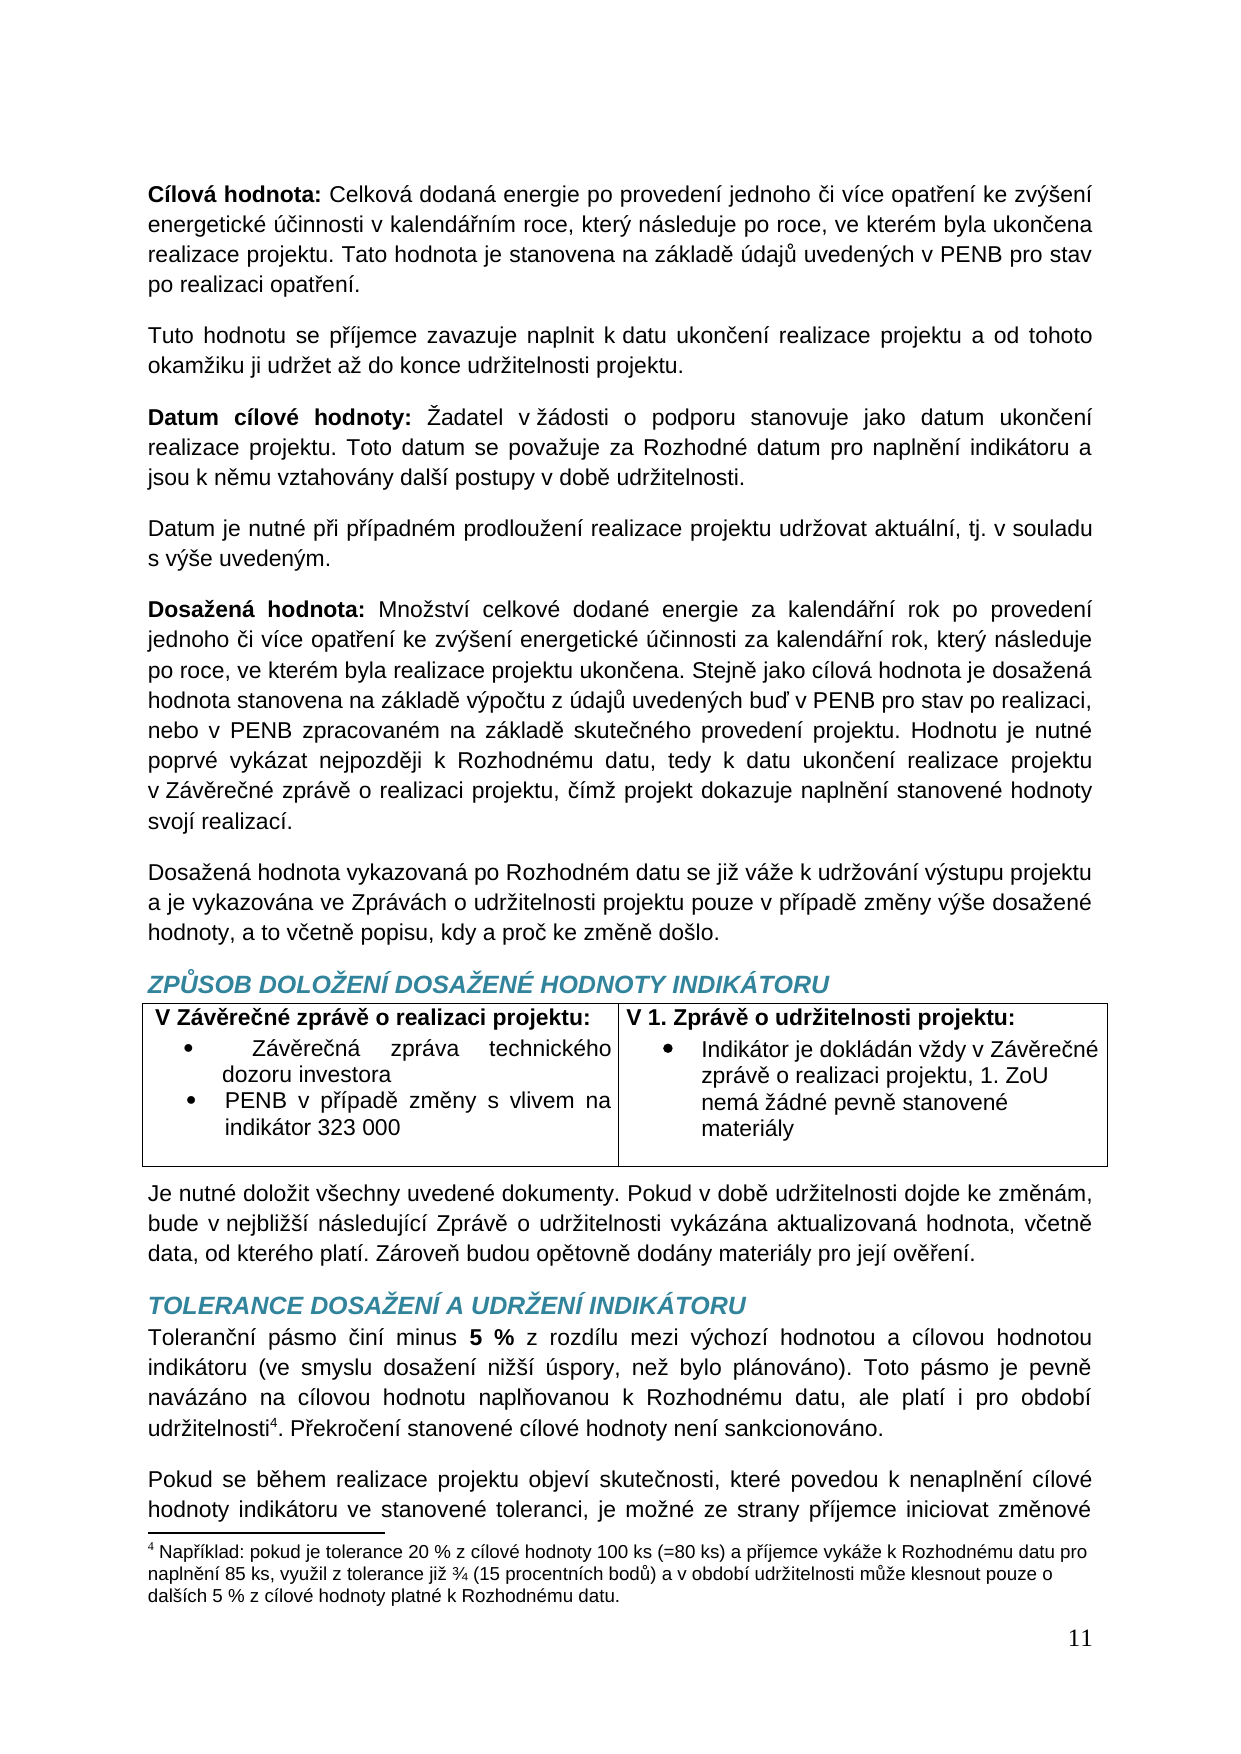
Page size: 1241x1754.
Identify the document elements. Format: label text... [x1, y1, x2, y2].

table_header V 1. Zprávě o udržitelnosti projektu: Indikátor je dokládán vždy v Závěrečné zprávě o realizaci projektu, 1. ZoU nemá žádné pevně stanovené materiály [619, 1004, 1107, 1166]
text Datum je nutné při případném prodloužení realizace projektu udržovat aktuální, tj. v souladu s výše uvedeným. [148, 515, 1093, 572]
text Dosažená hodnota: Množství celkové dodané energie za kalendářní rok po provedení jednoho či více opatření ke zvýšení energetické účinnosti za kalendářní rok, který následuje po roce, ve kterém byla realizace projektu ukončena. Stejně jako cílová hodnota je dosažená hodnota stanovena na základě výpočtu z údajů uvedených buď v PENB pro stav po realizaci, nebo v PENB zpracovaném na základě skutečného provedení projektu. Hodnotu je nutné poprvé vykázat nejpozději k Rozhodnému datu, tedy k datu ukončení realizace projektu v Závěrečné zprávě o realizaci projektu, čímž projekt dokazuje naplnění stanovené hodnoty svojí realizací. [148, 596, 1093, 834]
text Způsob doložení dosažené hodnoty indikátoru [148, 970, 1093, 999]
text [148, 1466, 1093, 1522]
text Datum cílové hodnoty: Žadatel v žádosti o podporu stanovuje jako datum ukončení realizace projektu. Toto datum se považuje za Rozhodné datum pro naplnění indikátoru a jsou k němu vztahovány další postupy v době udržitelnosti. [148, 403, 1093, 490]
text Je nutné doložit všechny uvedené dokumenty. Pokud v době udržitelnosti dojde ke změnám, bude v nejbližší následující Zprávě o udržitelnosti vykázána aktualizovaná hodnota, včetně data, od kterého platí. Zároveň budou opětovně dodány materiály pro její ověření. [148, 1179, 1093, 1266]
text Dosažená hodnota vykazovaná po Rozhodném datu se již váže k udržování výstupu projektu a je vykazována ve Zprávách o udržitelnosti projektu pouze v případě změny výše dosažené hodnoty, a to včetně popisu, kdy a proč ke změně došlo. [148, 859, 1093, 946]
text Cílová hodnota: Celková dodaná energie po provedení jednoho či více opatření ke zvýšení energetické účinnosti v kalendářním roce, který následuje po roce, ve kterém byla ukončena realizace projektu. Tato hodnota je stanovena na základě údajů uvedených v PENB pro stav po realizaci opatření. [148, 181, 1093, 298]
table_header V Závěrečné zprávě o realizaci projektu: Závěrečná zpráva technického dozoru investora PENB v případě změny s vlivem na indikátor 323 000 [143, 1004, 618, 1166]
text Tuto hodnotu se příjemce zavazuje naplnit k datu ukončení realizace projektu a od tohoto okamžiku ji udržet až do konce udržitelnosti projektu. [148, 322, 1093, 379]
text Toleranční pásmo činí minus 5 % z rozdílu mezi výchozí hodnotou a cílovou hodnotou indikátoru (ve smyslu dosažení nižší úspory, než bylo plánováno). Toto pásmo je pevně navázáno na cílovou hodnotu naplňovanou k Rozhodnému datu, ale platí i pro období udržitelnosti. Překročení stanovené cílové hodnoty není sankcionováno. [148, 1324, 1093, 1441]
text TOLERANCE DOSAŽENÍ a udržení indikátoru [148, 1291, 1093, 1320]
